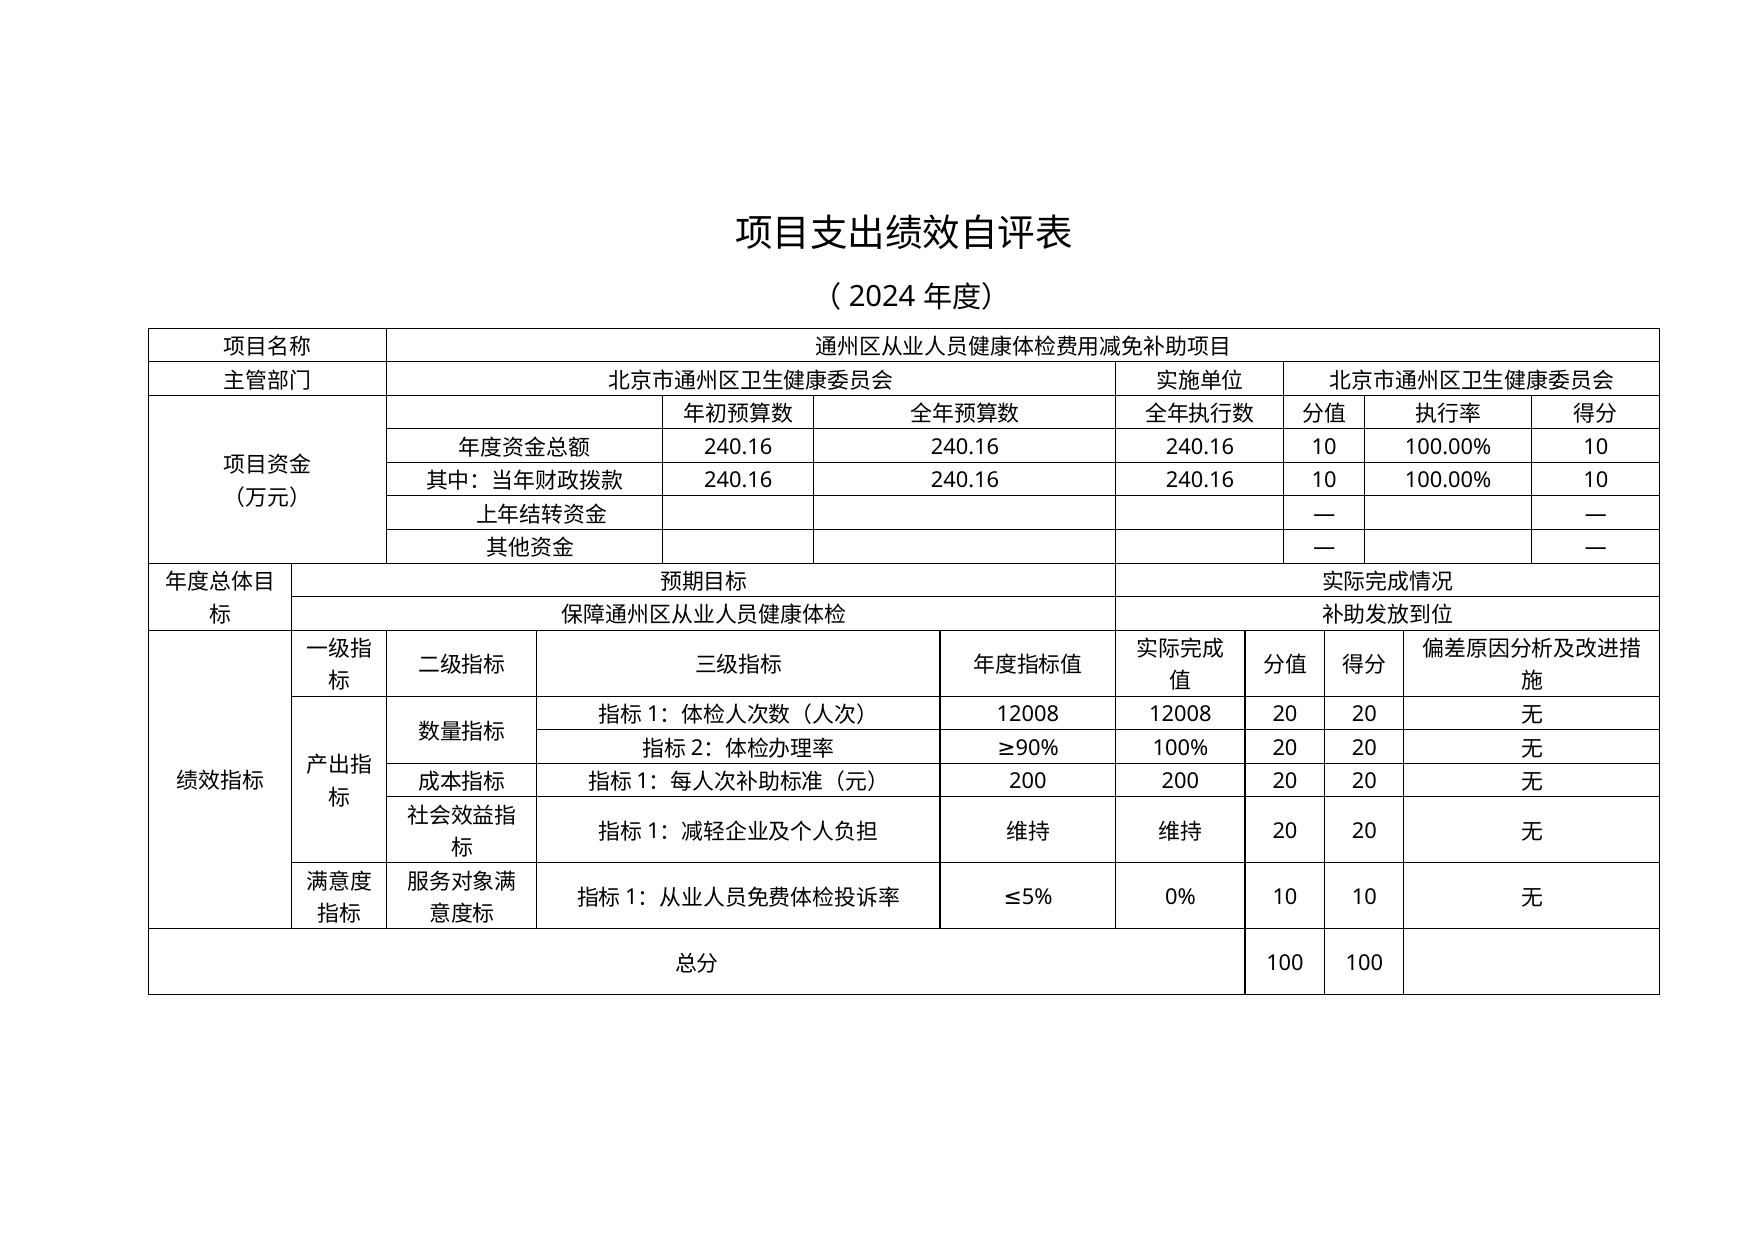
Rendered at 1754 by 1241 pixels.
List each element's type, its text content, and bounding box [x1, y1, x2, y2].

table_cell 10 [1532, 463, 1659, 495]
table_cell 一级指标 [292, 631, 386, 696]
table_cell [814, 496, 1115, 529]
table_cell 保障通州区从业人员健康体检 [292, 597, 1115, 629]
table_cell 20 [1246, 730, 1324, 763]
table_cell 指标1：减轻企业及个人负担 [537, 797, 939, 862]
table_cell 年度资金总额 [387, 429, 662, 462]
table_cell 偏差原因分析及改进措施 [1404, 631, 1659, 696]
table_cell 20 [1325, 797, 1403, 862]
table_cell 0% [1116, 863, 1244, 928]
table_cell [1365, 530, 1531, 562]
table_cell 100% [1116, 730, 1244, 763]
table_cell 服务对象满意度标 [387, 863, 536, 928]
table_cell 产出指标 [292, 697, 386, 862]
table_cell 12008 [941, 697, 1115, 729]
table_cell 100.00% [1365, 429, 1531, 462]
table_cell 北京市通州区卫生健康委员会 [387, 362, 1115, 395]
table_cell 年度总体目标 [149, 564, 291, 629]
table_cell 12008 [1116, 697, 1244, 729]
table_cell 主管部门 [149, 362, 386, 395]
table_cell 项目名称 [149, 329, 386, 361]
table_cell 分值 [1284, 396, 1364, 428]
table_cell 上年结转资金 [387, 496, 662, 529]
table_cell 20 [1246, 764, 1324, 796]
table_cell — [1284, 530, 1364, 562]
table_cell [387, 396, 662, 428]
table_cell 20 [1246, 697, 1324, 729]
table_cell 10 [1284, 463, 1364, 495]
table_cell 240.16 [663, 429, 813, 462]
table_cell 240.16 [663, 463, 813, 495]
table_cell 无 [1404, 764, 1659, 796]
table_cell [1404, 929, 1659, 994]
table_cell 10 [1246, 863, 1324, 928]
table_cell 数量指标 [387, 697, 536, 763]
table_cell 实际完成值 [1116, 631, 1244, 696]
table_cell 200 [941, 764, 1115, 796]
table_cell [663, 530, 813, 562]
table_cell 100.00% [1365, 463, 1531, 495]
table_cell 三级指标 [537, 631, 939, 696]
table_cell 10 [1284, 429, 1364, 462]
table_cell 20 [1325, 764, 1403, 796]
table_cell — [1284, 496, 1364, 529]
table_cell 指标1：从业人员免费体检投诉率 [537, 863, 939, 928]
table_cell 20 [1246, 797, 1324, 862]
table_cell 100 [1325, 929, 1403, 994]
table_cell 240.16 [814, 463, 1115, 495]
table_cell 总分 [149, 929, 1244, 994]
table_cell 20 [1325, 730, 1403, 763]
table_cell 年初预算数 [663, 396, 813, 428]
table_cell 年度指标值 [941, 631, 1115, 696]
table_cell 无 [1404, 797, 1659, 862]
table_cell [1116, 530, 1283, 562]
table_cell 满意度指标 [292, 863, 386, 928]
table_cell 通州区从业人员健康体检费用减免补助项目 [387, 329, 1659, 361]
table_cell 其他资金 [387, 530, 662, 562]
table_cell 二级指标 [387, 631, 536, 696]
table_cell 分值 [1246, 631, 1324, 696]
table_cell 240.16 [814, 429, 1115, 462]
table_cell [814, 530, 1115, 562]
table_cell 项目资金 （万元） [149, 396, 386, 562]
table_cell [663, 496, 813, 529]
table_cell 10 [1325, 863, 1403, 928]
table_cell 预期目标 [292, 564, 1115, 596]
table_cell — [1532, 530, 1659, 562]
table_cell 实施单位 [1116, 362, 1283, 395]
table_cell 240.16 [1116, 463, 1283, 495]
table_cell 其中：当年财政拨款 [387, 463, 662, 495]
table_cell 执行率 [1365, 396, 1531, 428]
table_cell 补助发放到位 [1116, 597, 1659, 629]
table_cell 无 [1404, 697, 1659, 729]
table_cell ≥90% [941, 730, 1115, 763]
table_cell （ 2024 年度） [149, 263, 1659, 328]
table_cell 得分 [1325, 631, 1403, 696]
table_cell 无 [1404, 863, 1659, 928]
table_cell ≤5% [941, 863, 1115, 928]
table_cell 社会效益指标 [387, 797, 536, 862]
table_cell 维持 [941, 797, 1115, 862]
table_cell 无 [1404, 730, 1659, 763]
table_cell [1116, 496, 1283, 529]
table_cell 200 [1116, 764, 1244, 796]
table_cell 10 [1532, 429, 1659, 462]
table_cell 指标1：每人次补助标准（元） [537, 764, 939, 796]
table_cell [1365, 496, 1531, 529]
table_cell 20 [1325, 697, 1403, 729]
table_cell — [1532, 496, 1659, 529]
table_cell 成本指标 [387, 764, 536, 796]
table_cell 绩效指标 [149, 631, 291, 928]
table_cell 维持 [1116, 797, 1244, 862]
table_cell 全年执行数 [1116, 396, 1283, 428]
table_cell 100 [1246, 929, 1324, 994]
table_cell 指标1：体检人次数（人次） [537, 697, 939, 729]
table_cell 指标2：体检办理率 [537, 730, 939, 763]
table_header 项目支出绩效自评表 [149, 198, 1659, 263]
table_cell 全年预算数 [814, 396, 1115, 428]
table_cell 得分 [1532, 396, 1659, 428]
table_cell 实际完成情况 [1116, 564, 1659, 596]
table_cell 北京市通州区卫生健康委员会 [1284, 362, 1659, 395]
table_cell 240.16 [1116, 429, 1283, 462]
